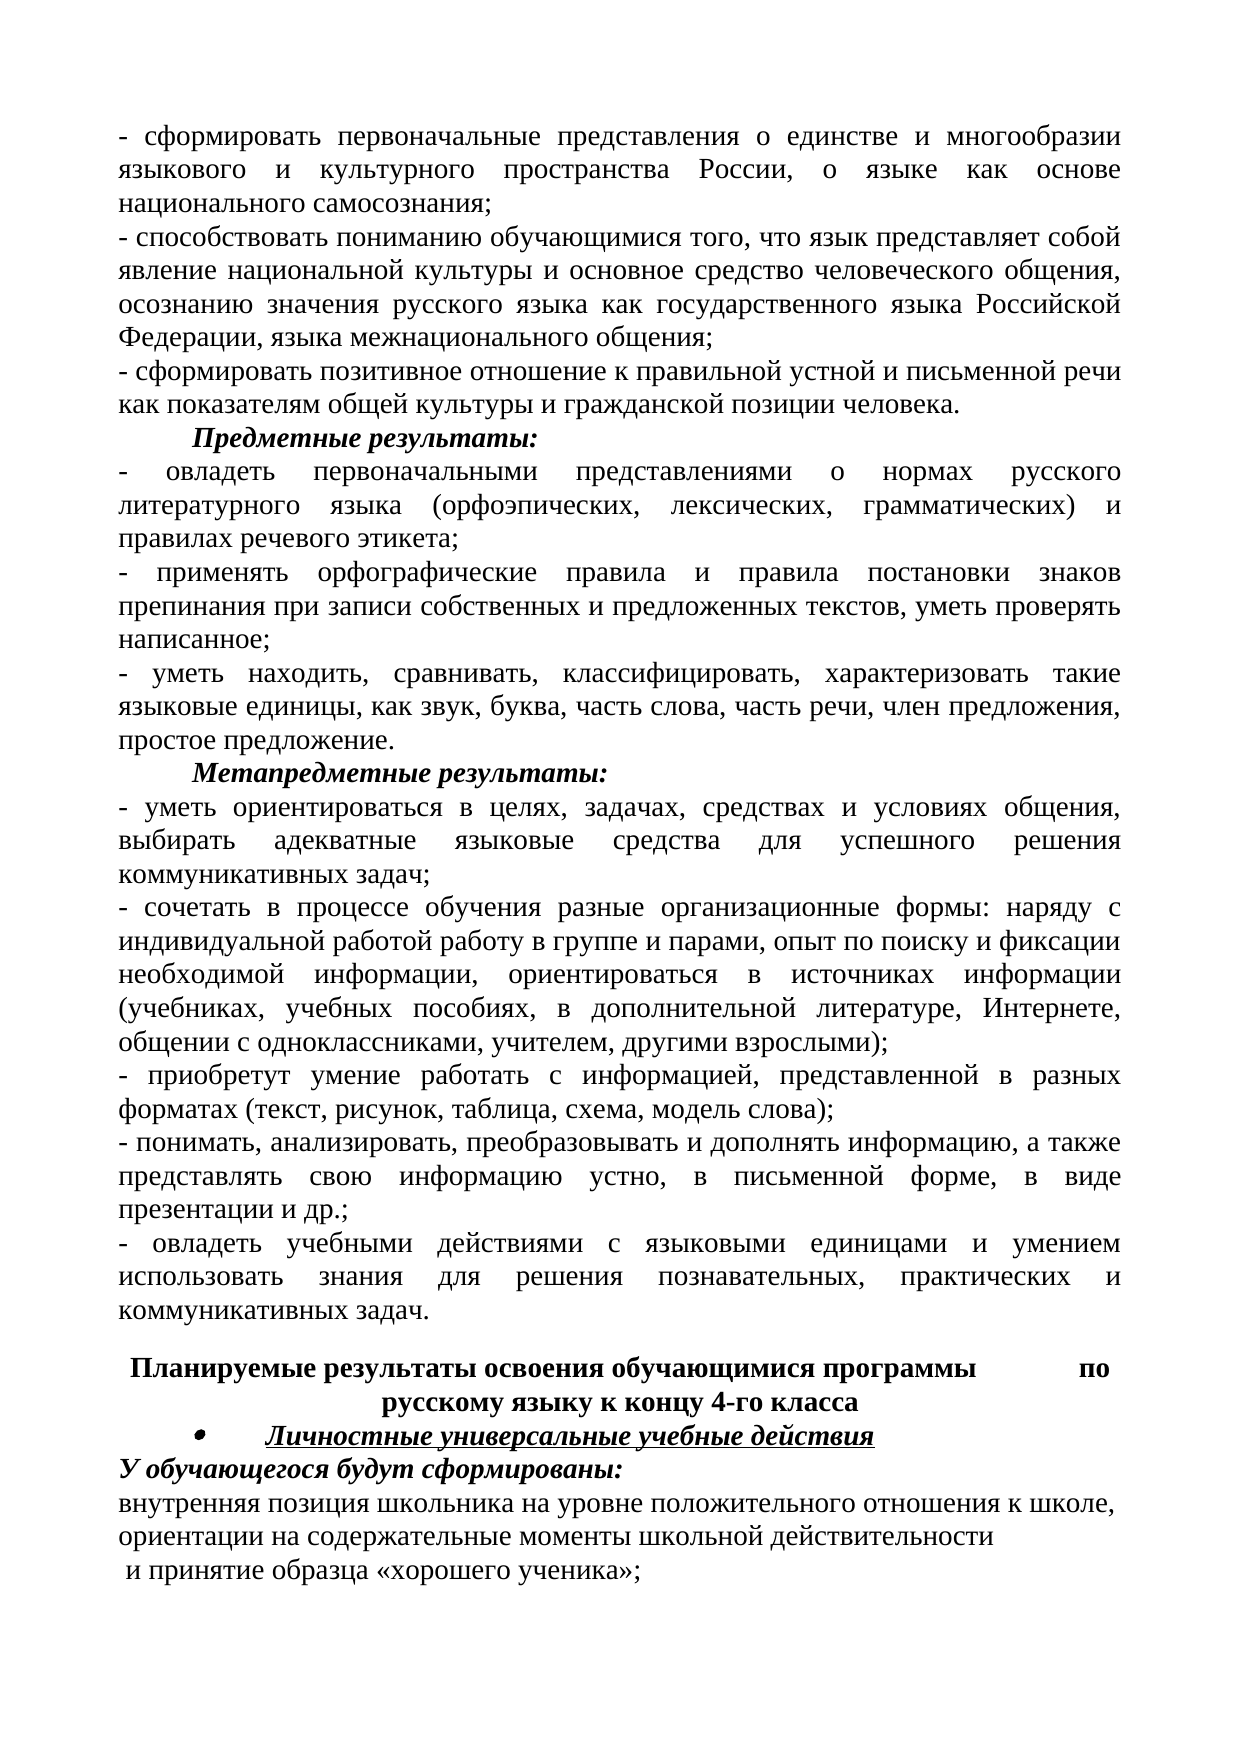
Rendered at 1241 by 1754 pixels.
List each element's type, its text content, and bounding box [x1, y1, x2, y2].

text внутренняя позиция школьника на уровне положительного отношения к школе, ориентации на содержательные моменты школьной действительности [118, 1485, 1122, 1552]
text - приобретут умение работать с информацией, представленной в разных форматах (текст, рисунок, таблица, схема, модель слова); [118, 1057, 1122, 1124]
text Планируемые результаты освоения обучающимися программы по русскому языку к концу 4-го класса [118, 1351, 1122, 1418]
text - способствовать пониманию обучающимися того, что язык представляет собой явление национальной культуры и основное средство человеческого общения, осознанию значения русского языка как государственного языка Российской Федерации, языка межнационального общения; [118, 219, 1122, 353]
text и принятие образца «хорошего ученика»; [118, 1552, 1122, 1586]
text У обучающегося будут сформированы: [118, 1451, 1122, 1485]
text - понимать, анализировать, преобразовывать и дополнять информацию, а также представлять свою информацию устно, в письменной форме, в виде презентации и др.; [118, 1124, 1122, 1225]
text - овладеть первоначальными представлениями о нормах русского литературного языка (орфоэпических, лексических, грамматических) и правилах речевого этикета; [118, 453, 1122, 554]
text - сочетать в процессе обучения разные организационные формы: наряду с индивидуальной работой работу в группе и парами, опыт по поиску и фиксации необходимой информации, ориентироваться в источниках информации (учебниках, учебных пособиях, в дополнительной литературе, Интернете, общении с одноклассниками, учителем, другими взрослыми); [118, 889, 1122, 1057]
text - уметь находить, сравнивать, классифицировать, характеризовать такие языковые единицы, как звук, буква, часть слова, часть речи, член предложения, простое предложение. [118, 655, 1122, 755]
text - сформировать позитивное отношение к правильной устной и письменной речи как показателям общей культуры и гражданской позиции человека. [118, 353, 1122, 420]
text - применять орфографические правила и правила постановки знаков препинания при записи собственных и предложенных текстов, уметь проверять написанное; [118, 554, 1122, 655]
text Предметные результаты: [118, 420, 1122, 453]
text Метапредметные результаты: [118, 755, 1122, 789]
text - сформировать первоначальные представления о единстве и многообразии языкового и культурного пространства России, о языке как основе национального самосознания; [118, 118, 1122, 219]
list Личностные универсальные учебные действия [118, 1418, 1122, 1451]
text - уметь ориентироваться в целях, задачах, средствах и условиях общения, выбирать адекватные языковые средства для успешного решения коммуникативных задач; [118, 789, 1122, 889]
text - овладеть учебными действиями с языковыми единицами и умением использовать знания для решения познавательных, практических и коммуникативных задач. [118, 1225, 1122, 1326]
